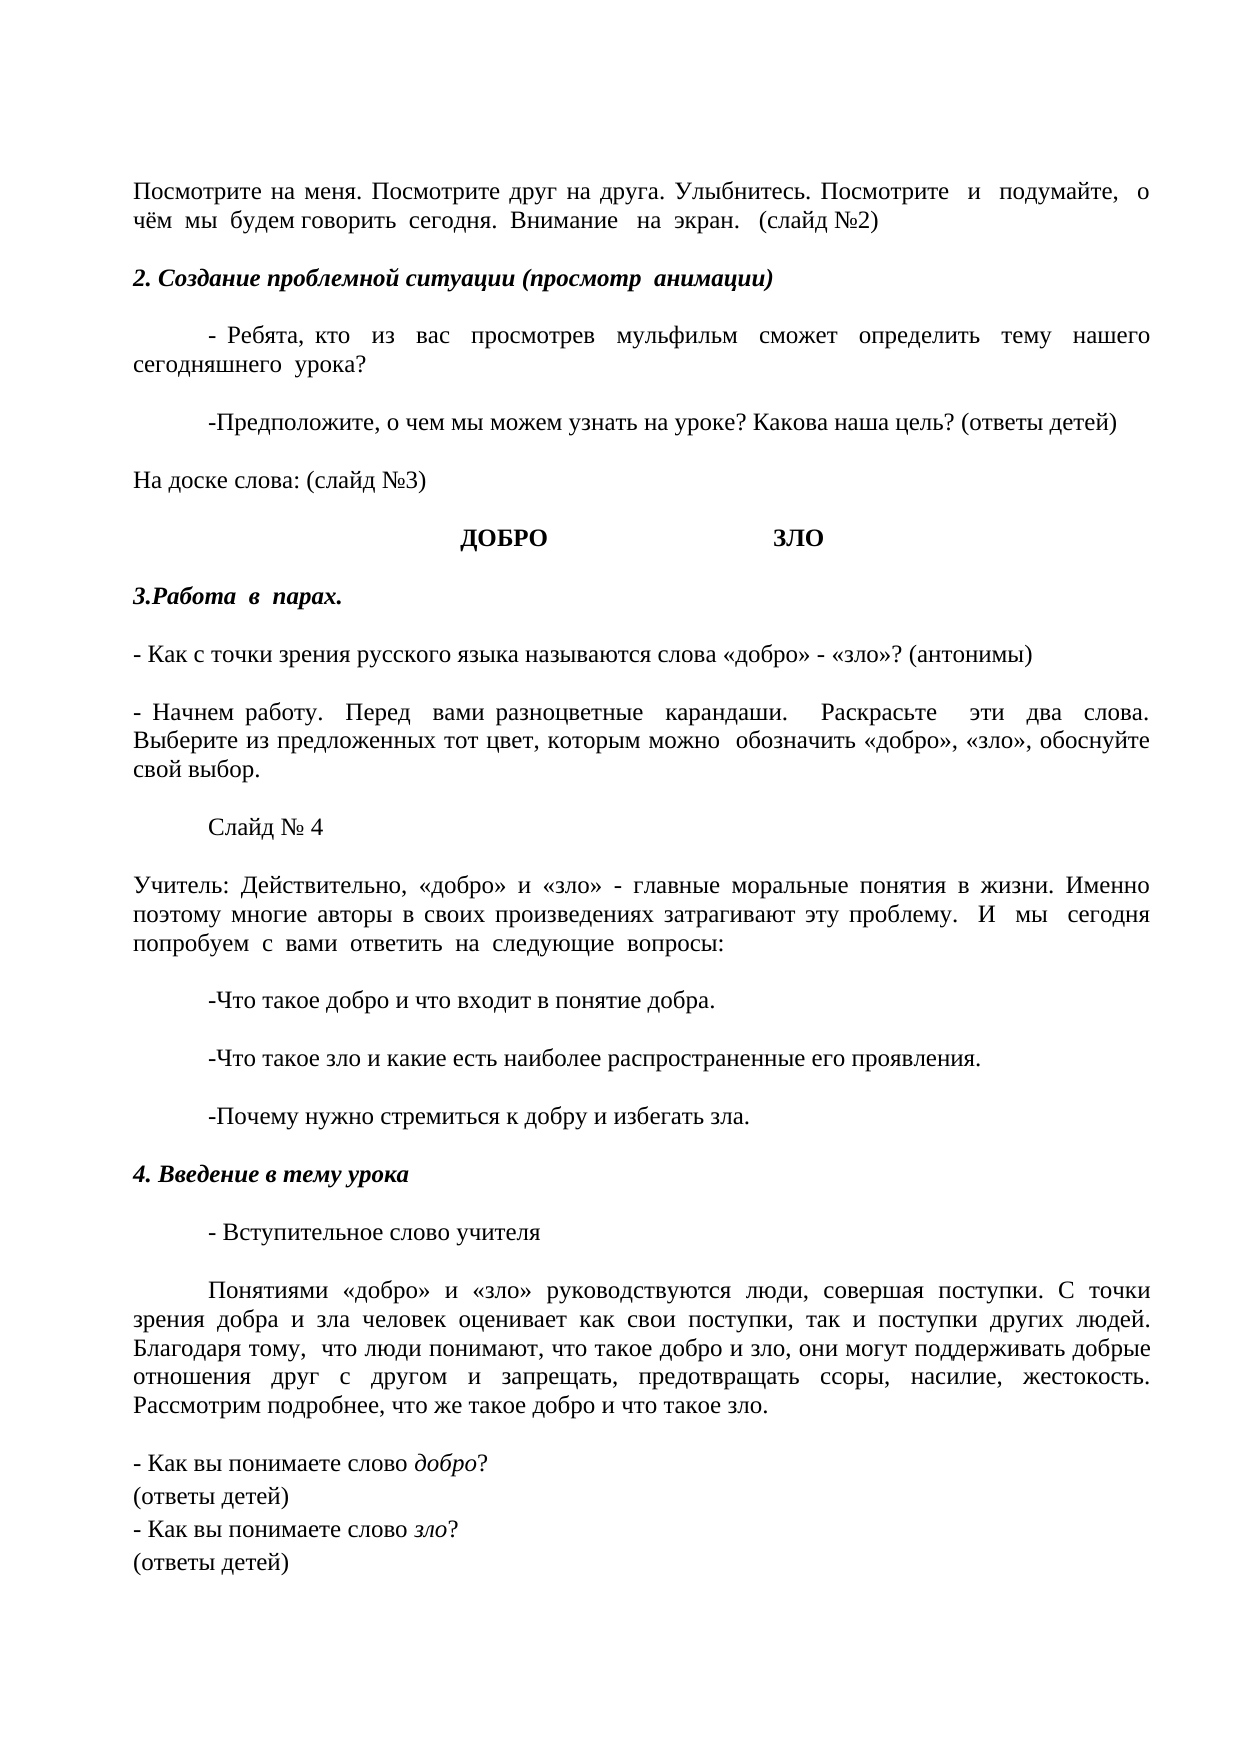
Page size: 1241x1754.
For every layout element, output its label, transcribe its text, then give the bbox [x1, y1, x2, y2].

text 3.Работа в парах. [133, 581, 1152, 610]
text - Как с точки зрения русского языка называются слова «добро» - «зло»? (антонимы) [133, 639, 1152, 668]
text - Ребята, кто из вас просмотрев мульфильм сможет определить тему нашего сегодняшнего урока? [133, 321, 1152, 378]
text -Что такое зло и какие есть наиболее распространенные его проявления. [133, 1043, 1152, 1072]
text 4. Введение в тему урока [133, 1159, 1152, 1188]
text -Предположите, о чем мы можем узнать на уроке? Какова наша цель? (ответы детей) [133, 407, 1152, 436]
text Понятиями «добро» и «зло» руководствуются люди, совершая поступки. С точки зрения добра и зла человек оценивает как свои поступки, так и поступки других людей. Благодаря тому, что люди понимают, что такое добро и зло, они могут поддерживать добрые отношения друг с другом и запрещать, предотвращать ссоры, насилие, жестокость. Рассмотрим подробнее, что же такое добро и что такое зло. [133, 1275, 1152, 1419]
text На доске слова: (слайд №3) [133, 465, 1152, 494]
list (ответы детей) [44, 1547, 1122, 1576]
list (ответы детей) [44, 1481, 1122, 1510]
text - Вступительное слово учителя [133, 1217, 1152, 1246]
text ДОБРО ЗЛО [133, 523, 1152, 552]
text Слайд № 4 [133, 812, 1152, 841]
text -Что такое добро и что входит в понятие добра. [133, 986, 1152, 1014]
text -Почему нужно стремиться к добру и избегать зла. [133, 1101, 1152, 1130]
text Посмотрите на меня. Посмотрите друг на друга. Улыбнитесь. Посмотрите и подумайте, о чём мы будем говорить сегодня. Внимание на экран. (слайд №2) [133, 176, 1152, 233]
text Учитель: Действительно, «добро» и «зло» - главные моральные понятия в жизни. Именно поэтому многие авторы в своих произведениях затрагивают эту проблему. И мы сегодня попробуем с вами ответить на следующие вопросы: [133, 870, 1152, 956]
list - Как вы понимаете слово добро? [44, 1448, 1122, 1477]
list - Как вы понимаете слово зло? [44, 1514, 1122, 1543]
text - Начнем работу. Перед вами разноцветные карандаши. Раскрасьте эти два слова. Выберите из предложенных тот цвет, которым можно обозначить «добро», «зло», обоснуйте свой выбор. [133, 697, 1152, 783]
text 2. Создание проблемной ситуации (просмотр анимации) [133, 263, 1152, 291]
